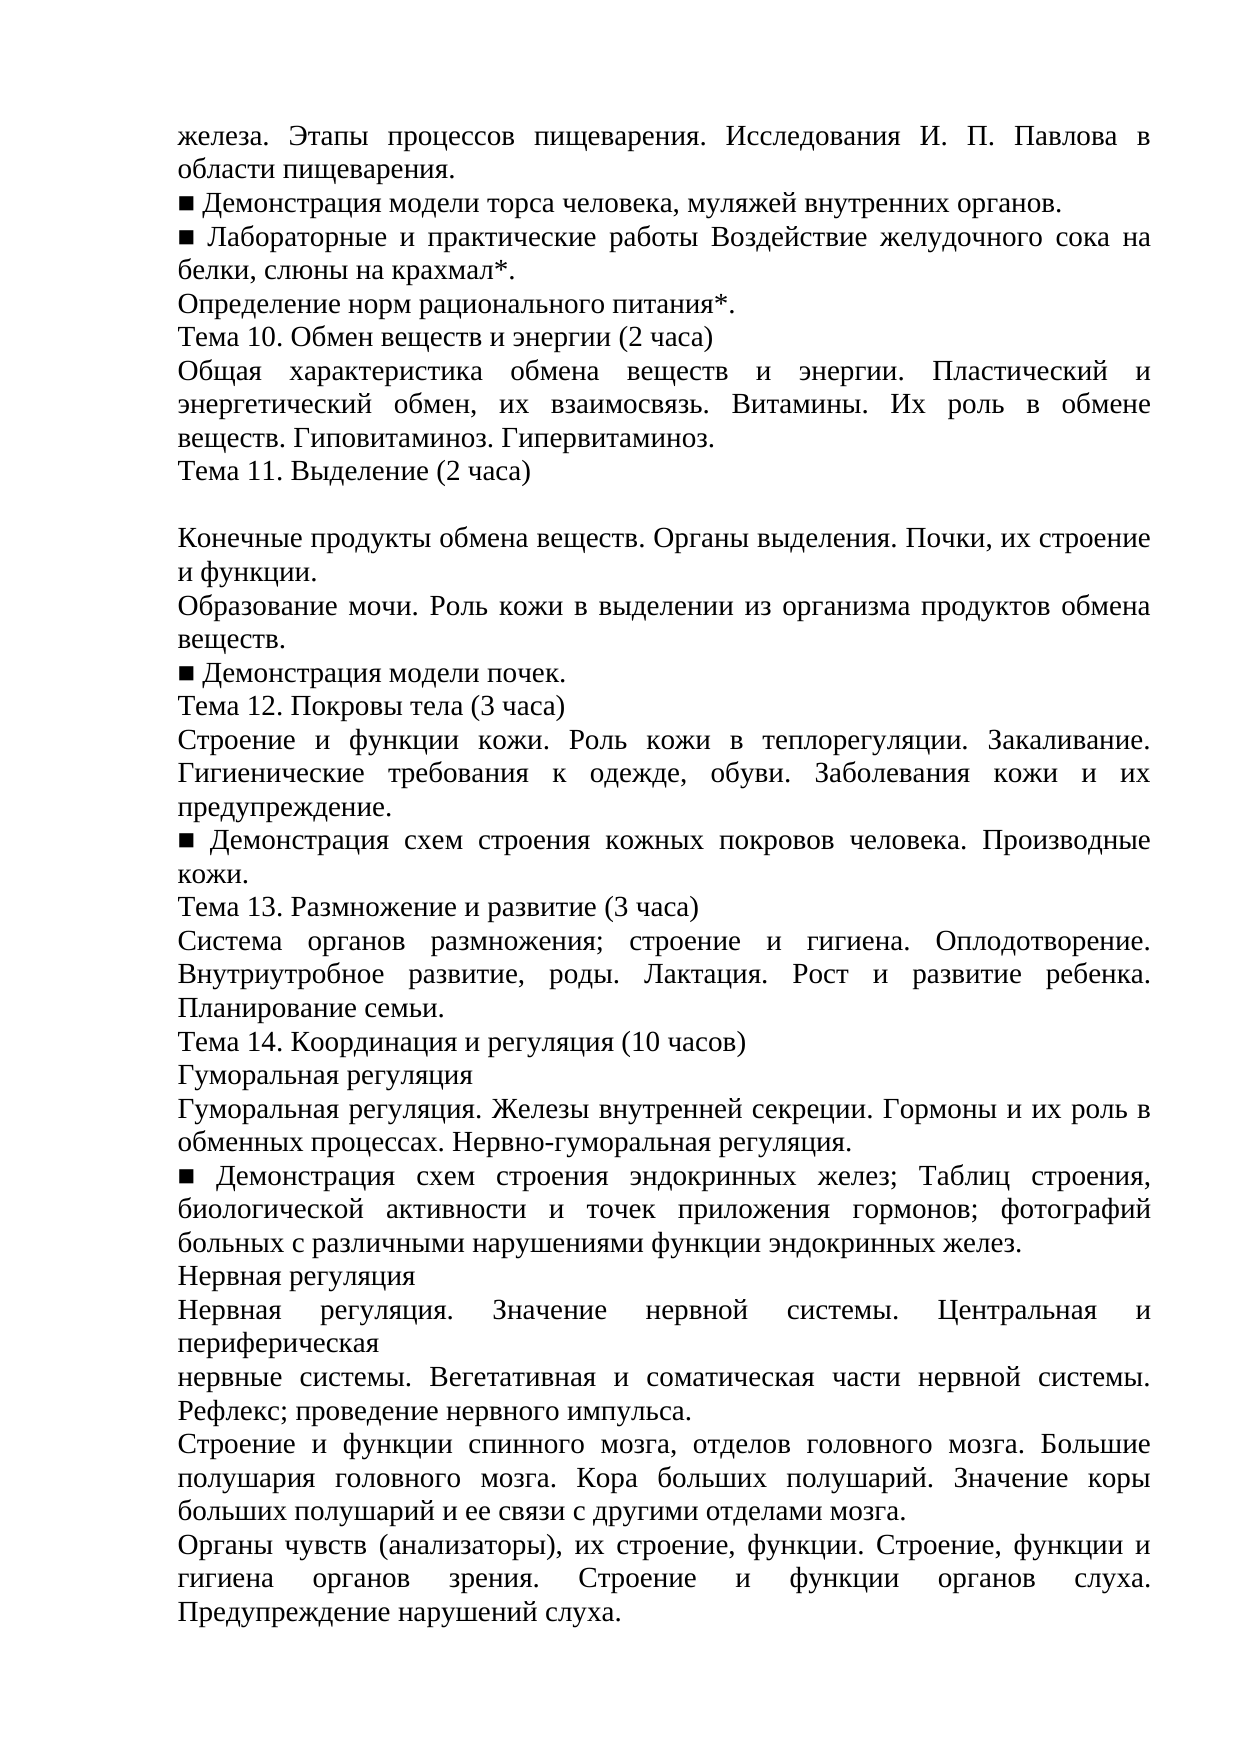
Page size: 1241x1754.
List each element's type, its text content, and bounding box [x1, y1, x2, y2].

text Тема 11. Выделение (2 часа) [177, 453, 1152, 487]
text Общая характеристика обмена веществ и энергии. Пластический и энергетический обмен, их взаимосвязь. Витамины. Их роль в обмене веществ. Гиповитаминоз. Гипервитаминоз. [177, 353, 1152, 453]
text ■ Демонстрация схем строения эндокринных желез; Таблиц строения, биологической активности и точек приложения гормонов; фотографий больных с различными нарушениями функции эндокринных желез. [177, 1158, 1152, 1258]
text Нервная регуляция. Значение нервной системы. Центральная и периферическая [177, 1292, 1152, 1359]
text Строение и функции кожи. Роль кожи в теплорегуляции. Закаливание. Гигиенические требования к одежде, обуви. Заболевания кожи и их предупреждение. [177, 722, 1152, 822]
text Нервная регуляция [177, 1258, 1152, 1292]
text Тема 12. Покровы тела (3 часа) [177, 688, 1152, 722]
text Конечные продукты обмена веществ. Органы выделения. Почки, их строение и функции. [177, 521, 1152, 588]
text ■ Демонстрация модели торса человека, муляжей внутренних органов. [177, 185, 1152, 219]
text Тема 13. Размножение и развитие (3 часа) [177, 889, 1152, 923]
text ■ Демонстрация модели почек. [177, 655, 1152, 688]
text Органы чувств (анализаторы), их строение, функции. Строение, функции и гигиена органов зрения. Строение и функции органов слуха. Предупреждение нарушений слуха. [177, 1527, 1152, 1627]
text нервные системы. Вегетативная и соматическая части нервной системы. Рефлекс; проведение нервного импульса. [177, 1359, 1152, 1426]
text Гуморальная регуляция [177, 1057, 1152, 1091]
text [177, 118, 1152, 185]
text Гуморальная регуляция. Железы внутренней секреции. Гормоны и их роль в обменных процессах. Нервно-гуморальная регуляция. [177, 1091, 1152, 1158]
text Образование мочи. Роль кожи в выделении из организма продуктов обмена веществ. [177, 588, 1152, 655]
text ■ Демонстрация схем строения кожных покровов человека. Производные кожи. [177, 822, 1152, 889]
text ■ Лабораторные и практические работы Воздействие желудочного сока на белки, слюны на крахмал*. [177, 219, 1152, 286]
text Строение и функции спинного мозга, отделов головного мозга. Большие полушария головного мозга. Кора больших полушарий. Значение коры больших полушарий и ее связи с другими отделами мозга. [177, 1426, 1152, 1527]
text Определение норм рационального питания*. [177, 286, 1152, 319]
text Тема 10. Обмен веществ и энергии (2 часа) [177, 319, 1152, 353]
text Тема 14. Координация и регуляция (10 часов) [177, 1024, 1152, 1057]
text Система органов размножения; строение и гигиена. Оплодотворение. Внутриутробное развитие, роды. Лактация. Рост и развитие ребенка. Планирование семьи. [177, 923, 1152, 1024]
